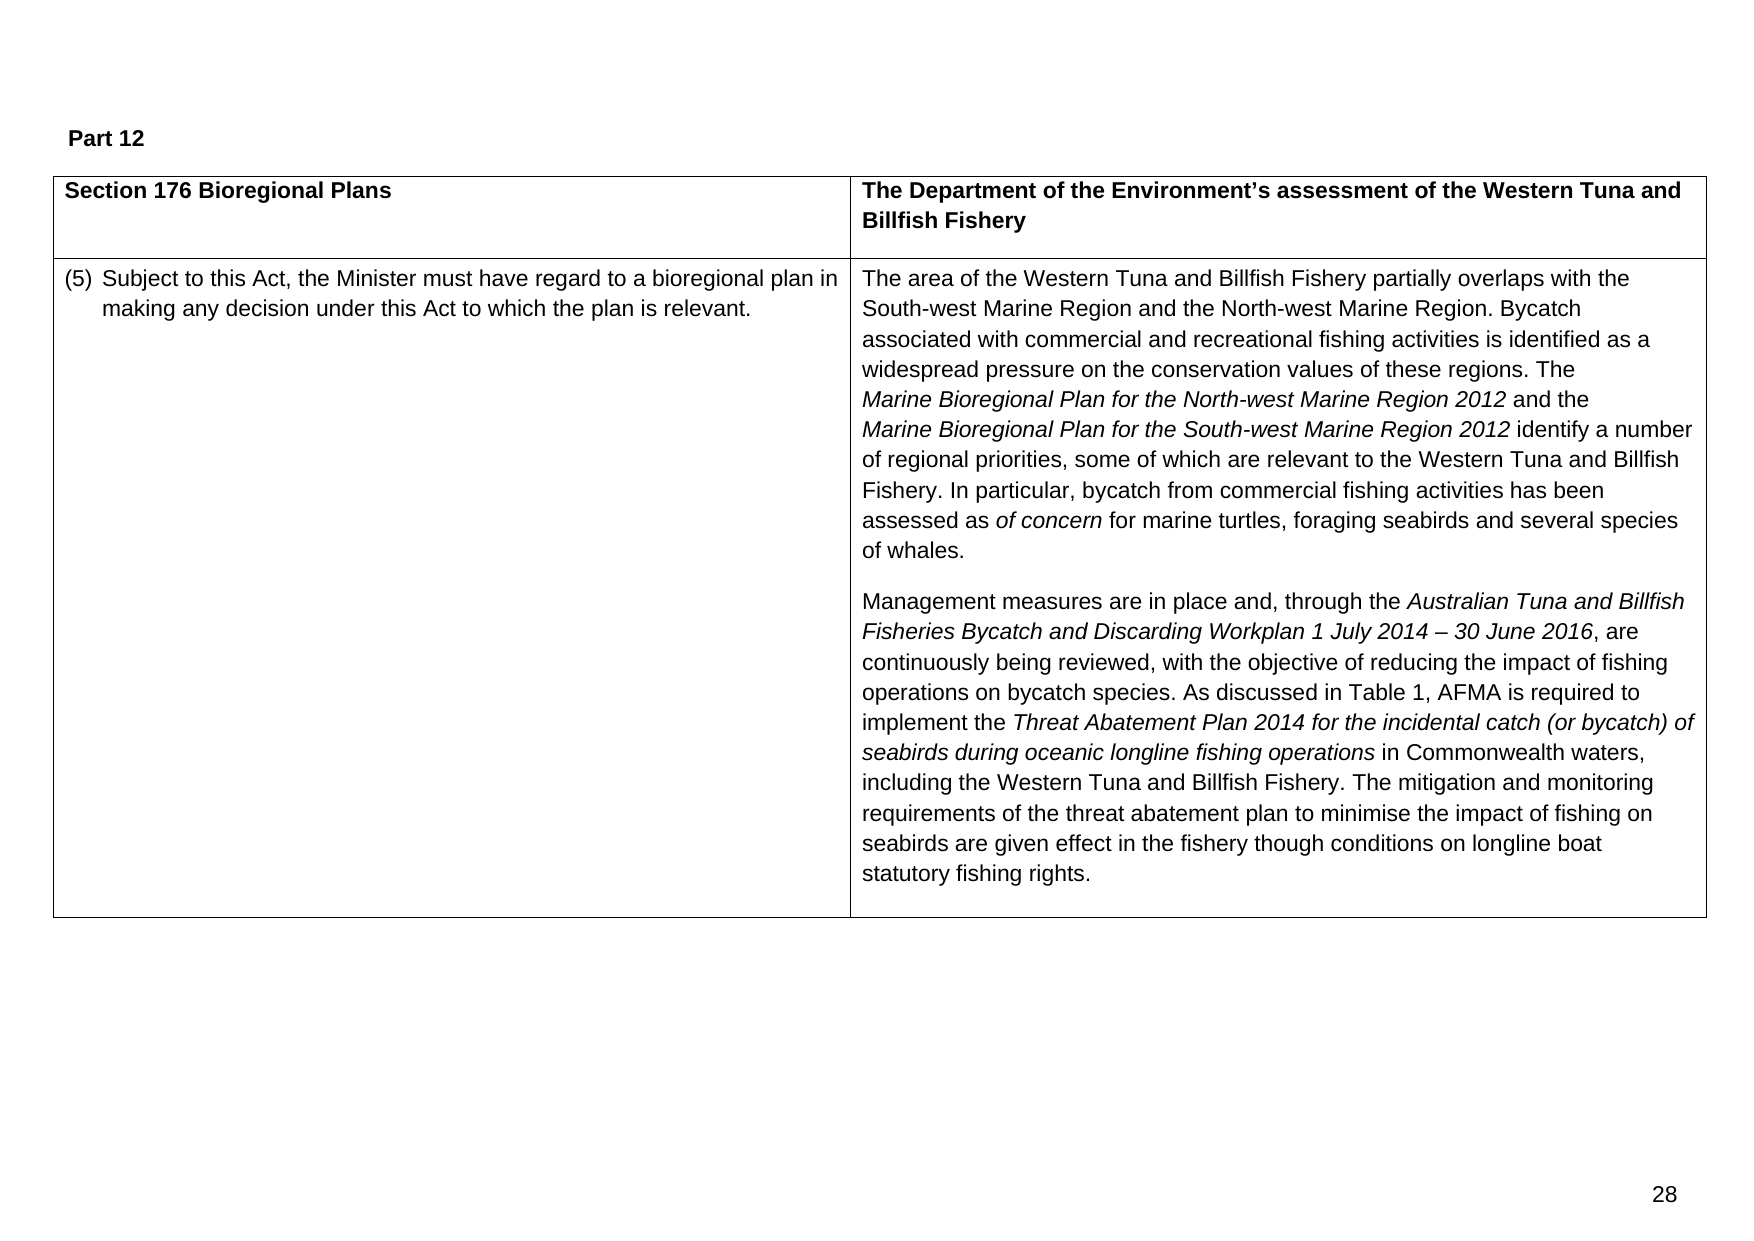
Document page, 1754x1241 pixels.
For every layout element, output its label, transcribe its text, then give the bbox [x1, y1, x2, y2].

table_header The Department of the Environment’s assessment of the Western Tuna and Billfish Fishery [851, 177, 1706, 258]
table_cell The area of the Western Tuna and Billfish Fishery partially overlaps with the South-west Marine Region and the North-west Marine Region. Bycatch associated with commercial and recreational fishing activities is identified as a widespread pressure on the conservation values of these regions. The Marine Bioregional Plan for the North-west Marine Region 2012 and the Marine Bioregional Plan for the South-west Marine Region 2012 identify a number of regional priorities, some of which are relevant to the Western Tuna and Billfish Fishery. In particular, bycatch from commercial fishing activities has been assessed as of concern for marine turtles, foraging seabirds and several species of whales. Management measures are in place and, through the Australian Tuna and Billfish Fisheries Bycatch and Discarding Workplan 1 July 2014 – 30 June 2016, are continuously being reviewed, with the objective of reducing the impact of fishing operations on bycatch species. As discussed in Table 1, AFMA is required to implement the Threat Abatement Plan 2014 for the incidental catch (or bycatch) of seabirds during oceanic longline fishing operations in Commonwealth waters, including the Western Tuna and Billfish Fishery. The mitigation and monitoring requirements of the threat abatement plan to minimise the impact of fishing on seabirds are given effect in the fishery though conditions on longline boat statutory fishing rights. [851, 259, 1706, 917]
subtitle Part 12 [68, 125, 1612, 151]
table_cell (5) Subject to this Act, the Minister must have regard to a bioregional plan in making any decision under this Act to which the plan is relevant. [54, 259, 850, 917]
table_header Section 176 Bioregional Plans [54, 177, 850, 258]
